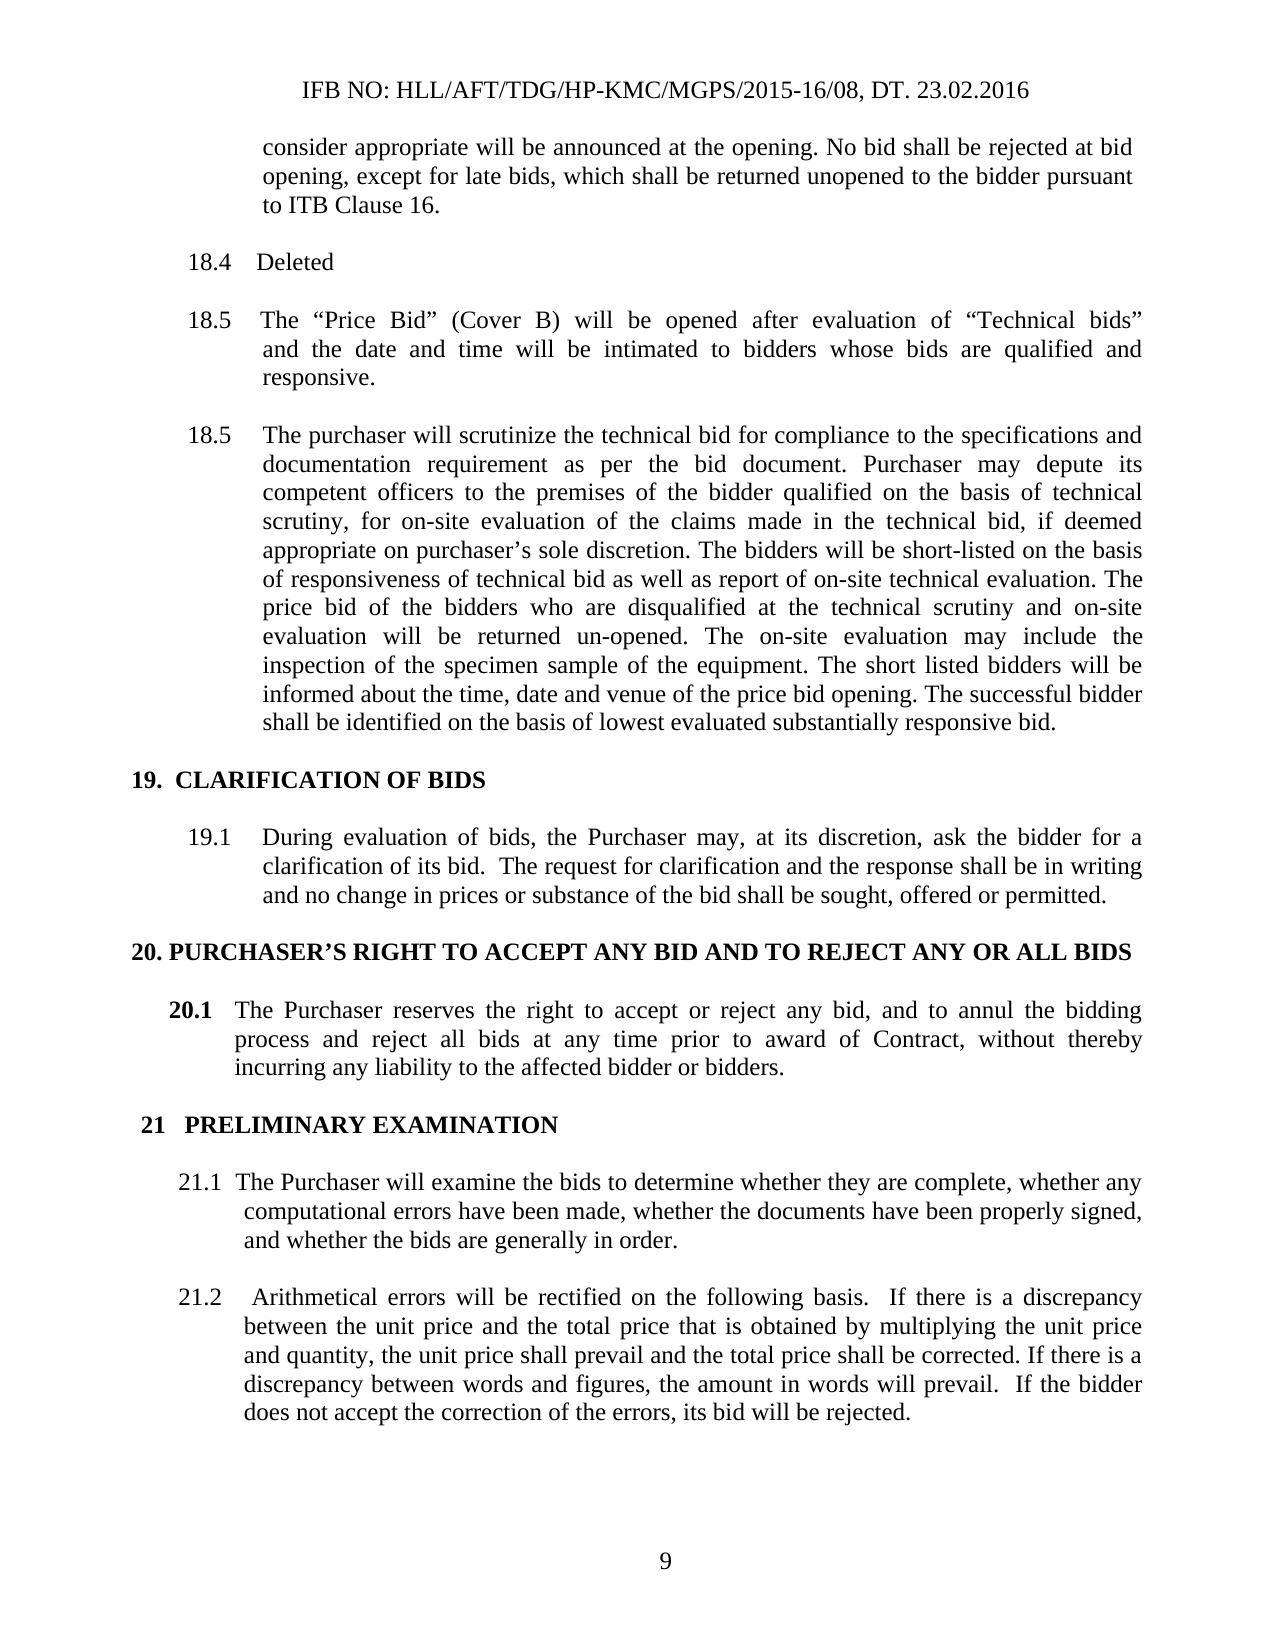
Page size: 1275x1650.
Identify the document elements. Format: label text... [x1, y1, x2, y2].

text 18.4 Deleted [187, 247, 1144, 276]
text 18.5 The “Price Bid” (Cover B) will be opened after evaluation of “Technical bids” and the date and time will be intimated to bidders whose bids are qualified and responsive. [187, 305, 1144, 391]
list PRELIMINARY EXAMINATION [141, 1110, 1200, 1139]
text 19. CLARIFICATION OF BIDS [131, 765, 1200, 794]
text 20.1 The Purchaser reserves the right to accept or reject any bid, and to annul the bidding process and reject all bids at any time prior to award of Contract, without thereby incurring any liability to the affected bidder or bidders. [169, 995, 1144, 1081]
text 18.5 The purchaser will scrutinize the technical bid for compliance to the specifications and documentation requirement as per the bid document. Purchaser may depute its competent officers to the premises of the bidder qualified on the basis of technical scrutiny, for on-site evaluation of the claims made in the technical bid, if deemed appropriate on purchaser’s sole discretion. The bidders will be short-listed on the basis of responsiveness of technical bid as well as report of on-site technical evaluation. The price bid of the bidders who are disqualified at the technical scrutiny and on-site evaluation will be returned un-opened. The on-site evaluation may include the inspection of the specimen sample of the equipment. The short listed bidders will be informed about the time, date and venue of the price bid opening. The successful bidder shall be identified on the basis of lowest evaluated substantially responsive bid. [187, 420, 1144, 736]
text 21.1 The Purchaser will examine the bids to determine whether they are complete, whether any computational errors have been made, whether the documents have been properly signed, and whether the bids are generally in order. [178, 1167, 1144, 1254]
text 19.1 During evaluation of bids, the Purchaser may, at its discretion, ask the bidder for a clarification of its bid. The request for clarification and the response shall be in writing and no change in prices or substance of the bid shall be sought, offered or permitted. [187, 822, 1144, 909]
text 21.2 Arithmetical errors will be rectified on the following basis. If there is a discrepancy between the unit price and the total price that is obtained by multiplying the unit price and quantity, the unit price shall prevail and the total price shall be corrected. If there is a discrepancy between words and figures, the amount in words will prevail. If the bidder does not accept the correction of the errors, its bid will be rejected. [178, 1282, 1144, 1426]
text 20. PURCHASER’S RIGHT TO ACCEPT ANY BID AND TO REJECT ANY OR ALL BIDS [131, 937, 1144, 966]
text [187, 132, 1134, 219]
